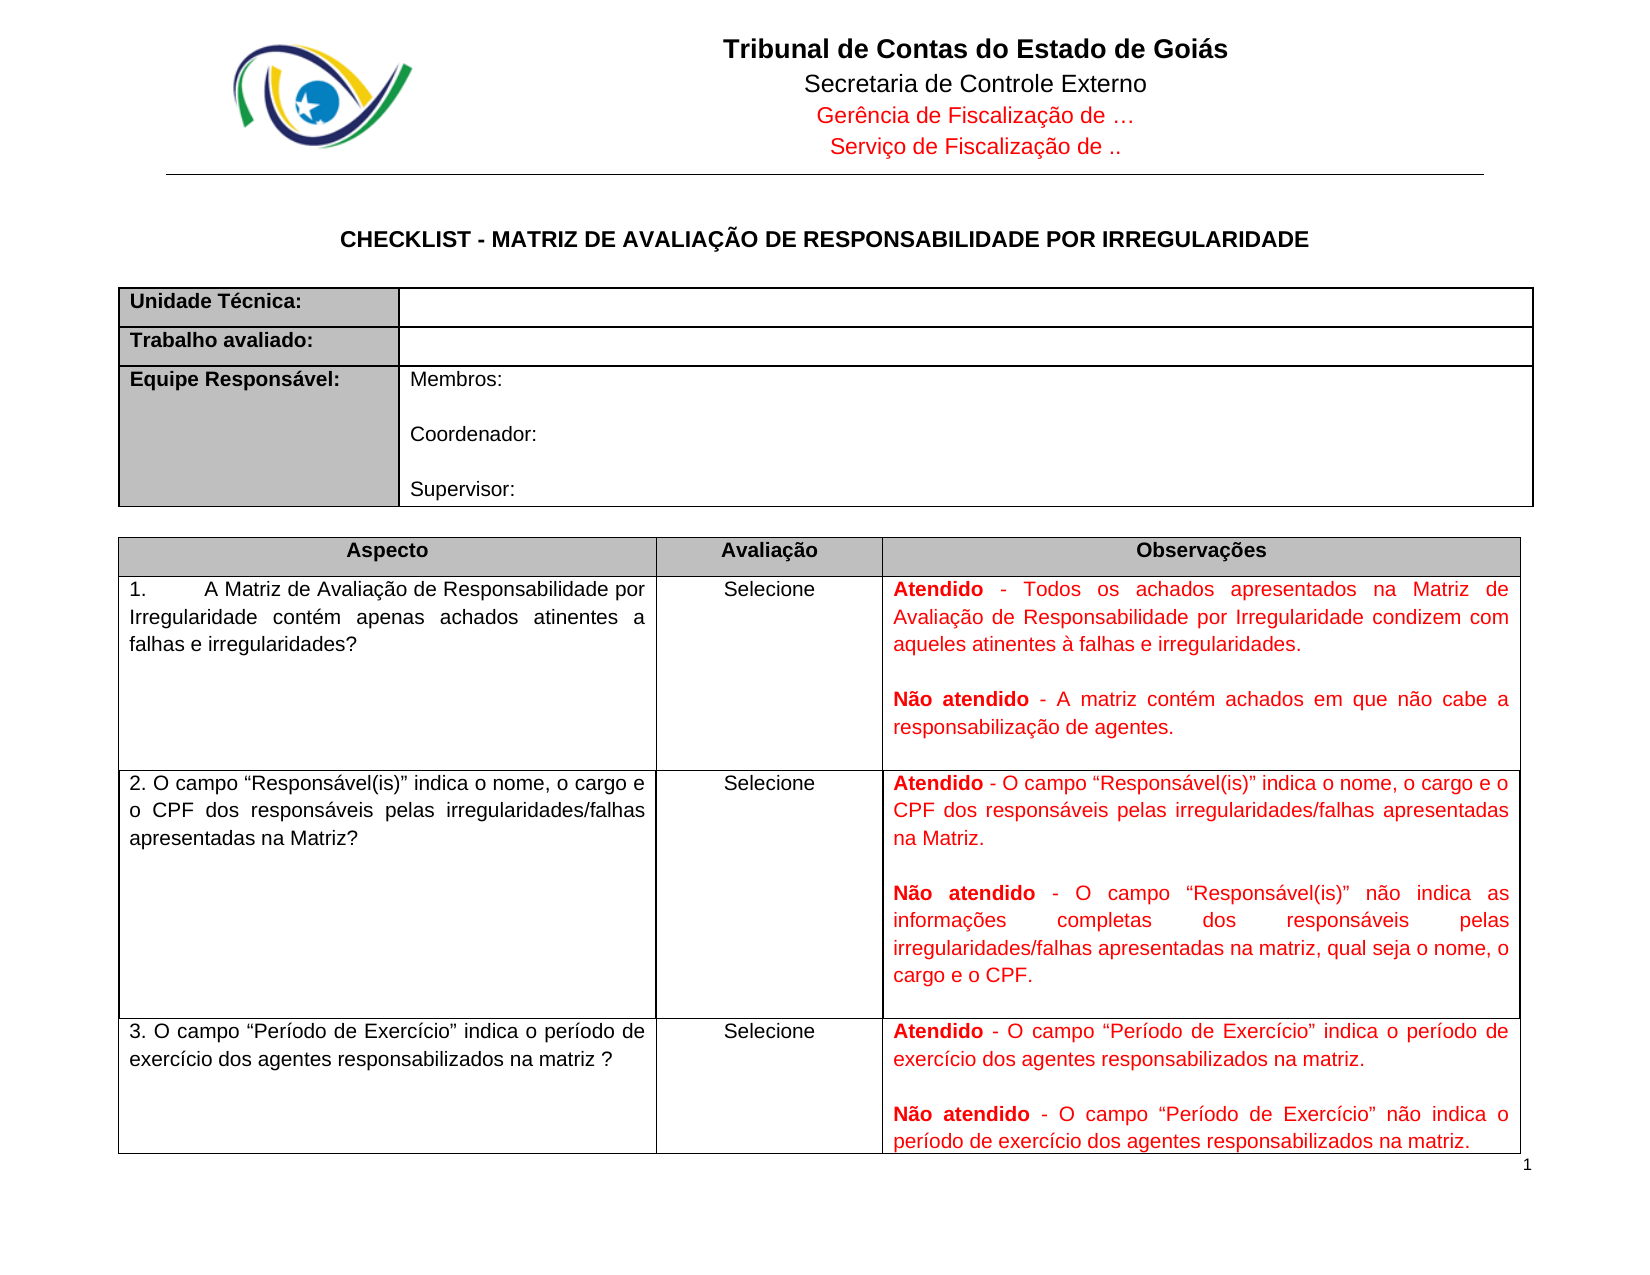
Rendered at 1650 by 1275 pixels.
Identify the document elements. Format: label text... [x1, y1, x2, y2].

table_header Unidade Técnica: [120, 289, 398, 326]
table_cell Atendido - Todos os achados apresentados na Matriz de Avaliação de Responsabilidade por Irregularidade condizem com aqueles atinentes à falhas e irregularidades. Não atendido - A matriz contém achados em que não cabe a responsabilização de agentes. [883, 577, 1520, 769]
table_cell 1. A Matriz de Avaliação de Responsabilidade por Irregularidade contém apenas achados atinentes a falhas e irregularidades? [119, 577, 656, 769]
table_cell Trabalho avaliado: [120, 328, 398, 365]
table_header Observações [883, 538, 1520, 576]
table_cell Atendido - O campo “Responsável(is)” indica o nome, o cargo e o CPF dos responsáveis pelas irregularidades/falhas apresentadas na Matriz. Não atendido - O campo “Responsável(is)” não indica as informações completas dos responsáveis pelas irregularidades/falhas apresentadas na matriz, qual seja o nome, o cargo e o CPF. [884, 771, 1519, 1018]
table_cell [400, 328, 1532, 365]
table_header Aspecto [119, 538, 656, 576]
table_header [400, 289, 1532, 326]
table_cell 2. O campo “Responsável(is)” indica o nome, o cargo e o CPF dos responsáveis pelas irregularidades/falhas apresentadas na Matriz? [120, 771, 655, 1018]
table_cell [657, 577, 882, 769]
table_cell Equipe Responsável: [120, 367, 398, 506]
table_cell [657, 1019, 882, 1153]
table_cell Membros: Coordenador: Supervisor: [400, 367, 1532, 506]
table_cell [657, 771, 882, 1018]
table_cell 3. O campo “Período de Exercício” indica o período de exercício dos agentes responsabilizados na matriz ? [119, 1019, 656, 1153]
table_header Avaliação [657, 538, 882, 576]
picture [226, 37, 418, 156]
text CHECKLIST - MATRIZ DE AVALIAÇÃO DE RESPONSABILIDADE POR IRREGULARIDADE [118, 226, 1532, 253]
